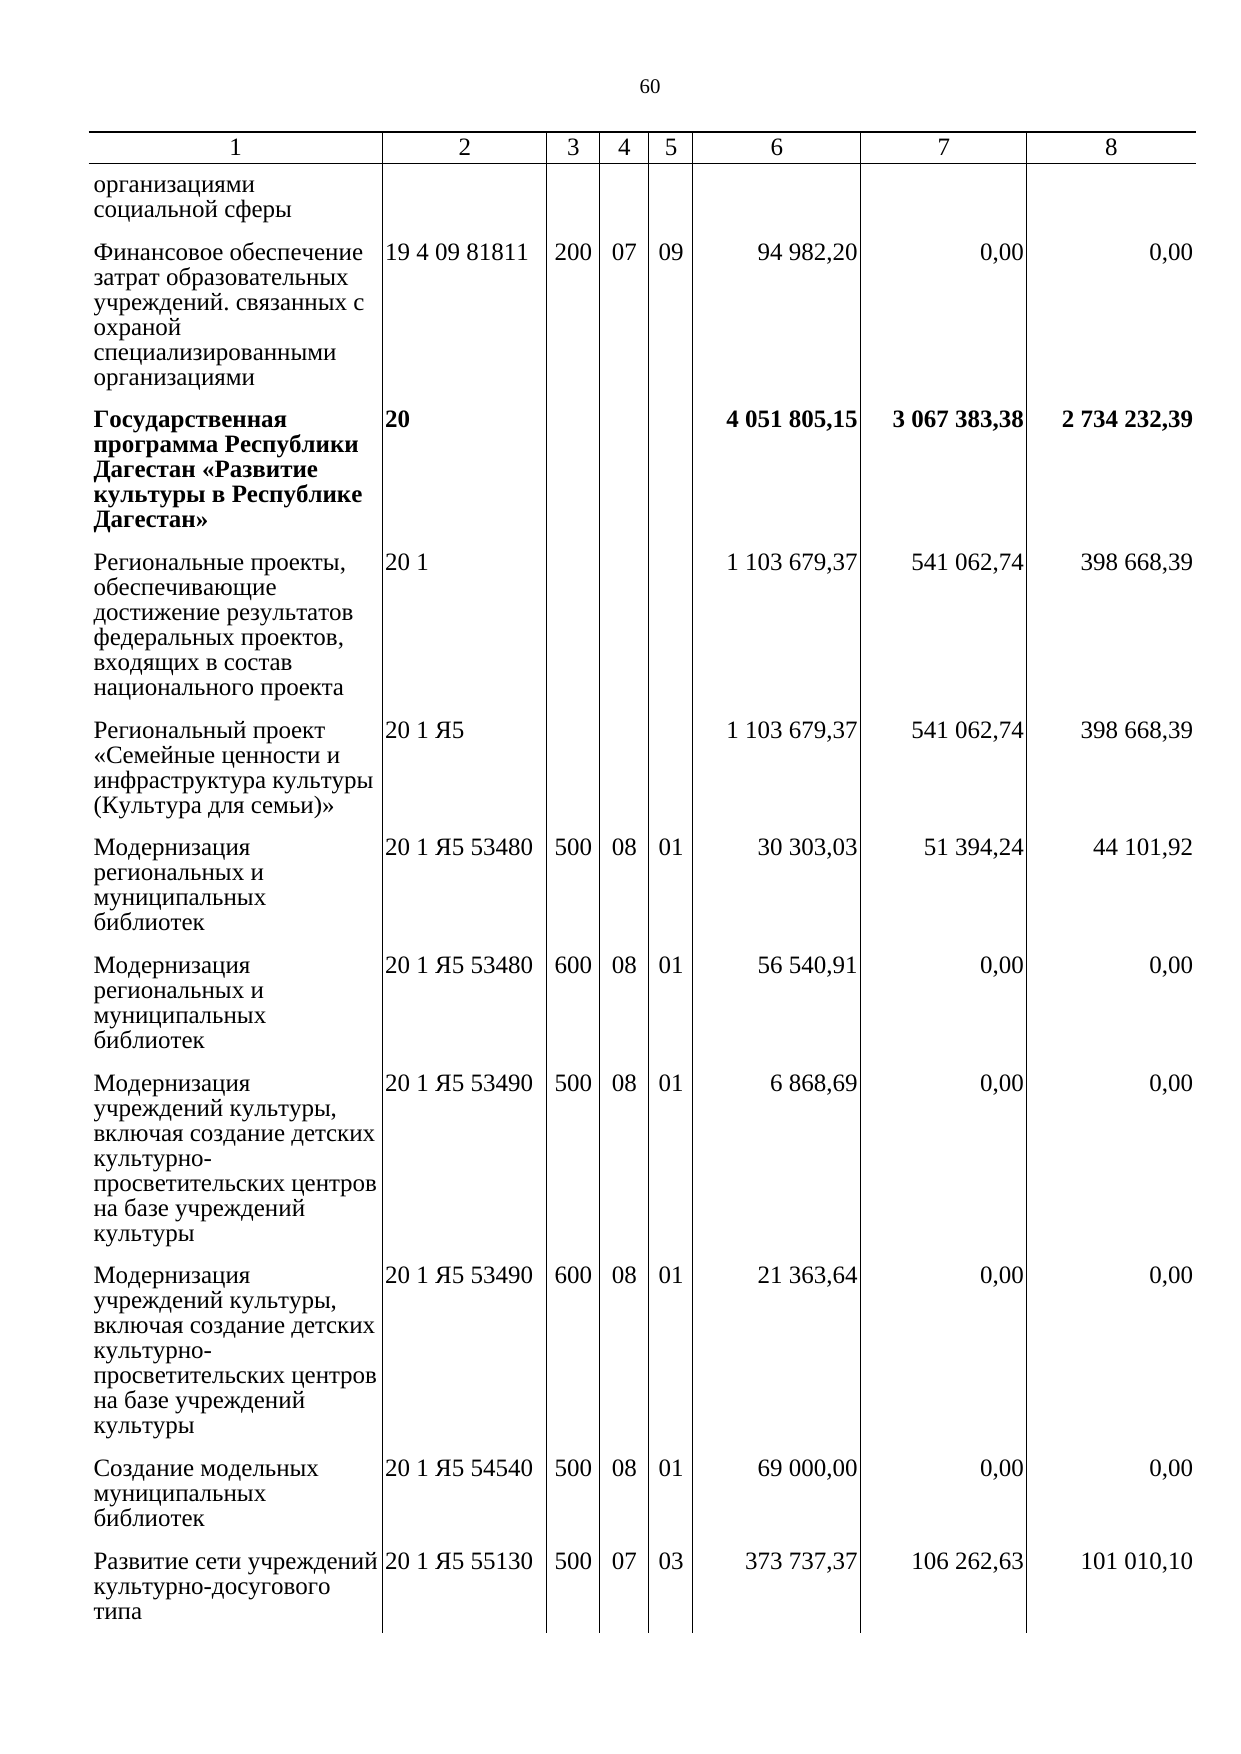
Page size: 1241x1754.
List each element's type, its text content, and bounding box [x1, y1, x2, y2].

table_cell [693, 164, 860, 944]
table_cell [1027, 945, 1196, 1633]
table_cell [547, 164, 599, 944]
table_header 6 [693, 133, 860, 163]
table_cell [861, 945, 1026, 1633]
table_header 1 [89, 133, 382, 163]
table_header 7 [861, 133, 1026, 163]
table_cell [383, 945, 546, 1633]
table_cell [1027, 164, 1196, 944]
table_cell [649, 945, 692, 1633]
table_header 4 [600, 133, 648, 163]
table_header 8 [1027, 133, 1196, 163]
table_header 2 [383, 133, 546, 163]
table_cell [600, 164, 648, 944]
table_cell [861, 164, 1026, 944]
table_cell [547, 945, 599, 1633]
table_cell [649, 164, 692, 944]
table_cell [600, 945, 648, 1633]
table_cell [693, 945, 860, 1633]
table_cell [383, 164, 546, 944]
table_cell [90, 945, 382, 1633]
table_header 5 [649, 133, 692, 163]
table_header 3 [547, 133, 599, 163]
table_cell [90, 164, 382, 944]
